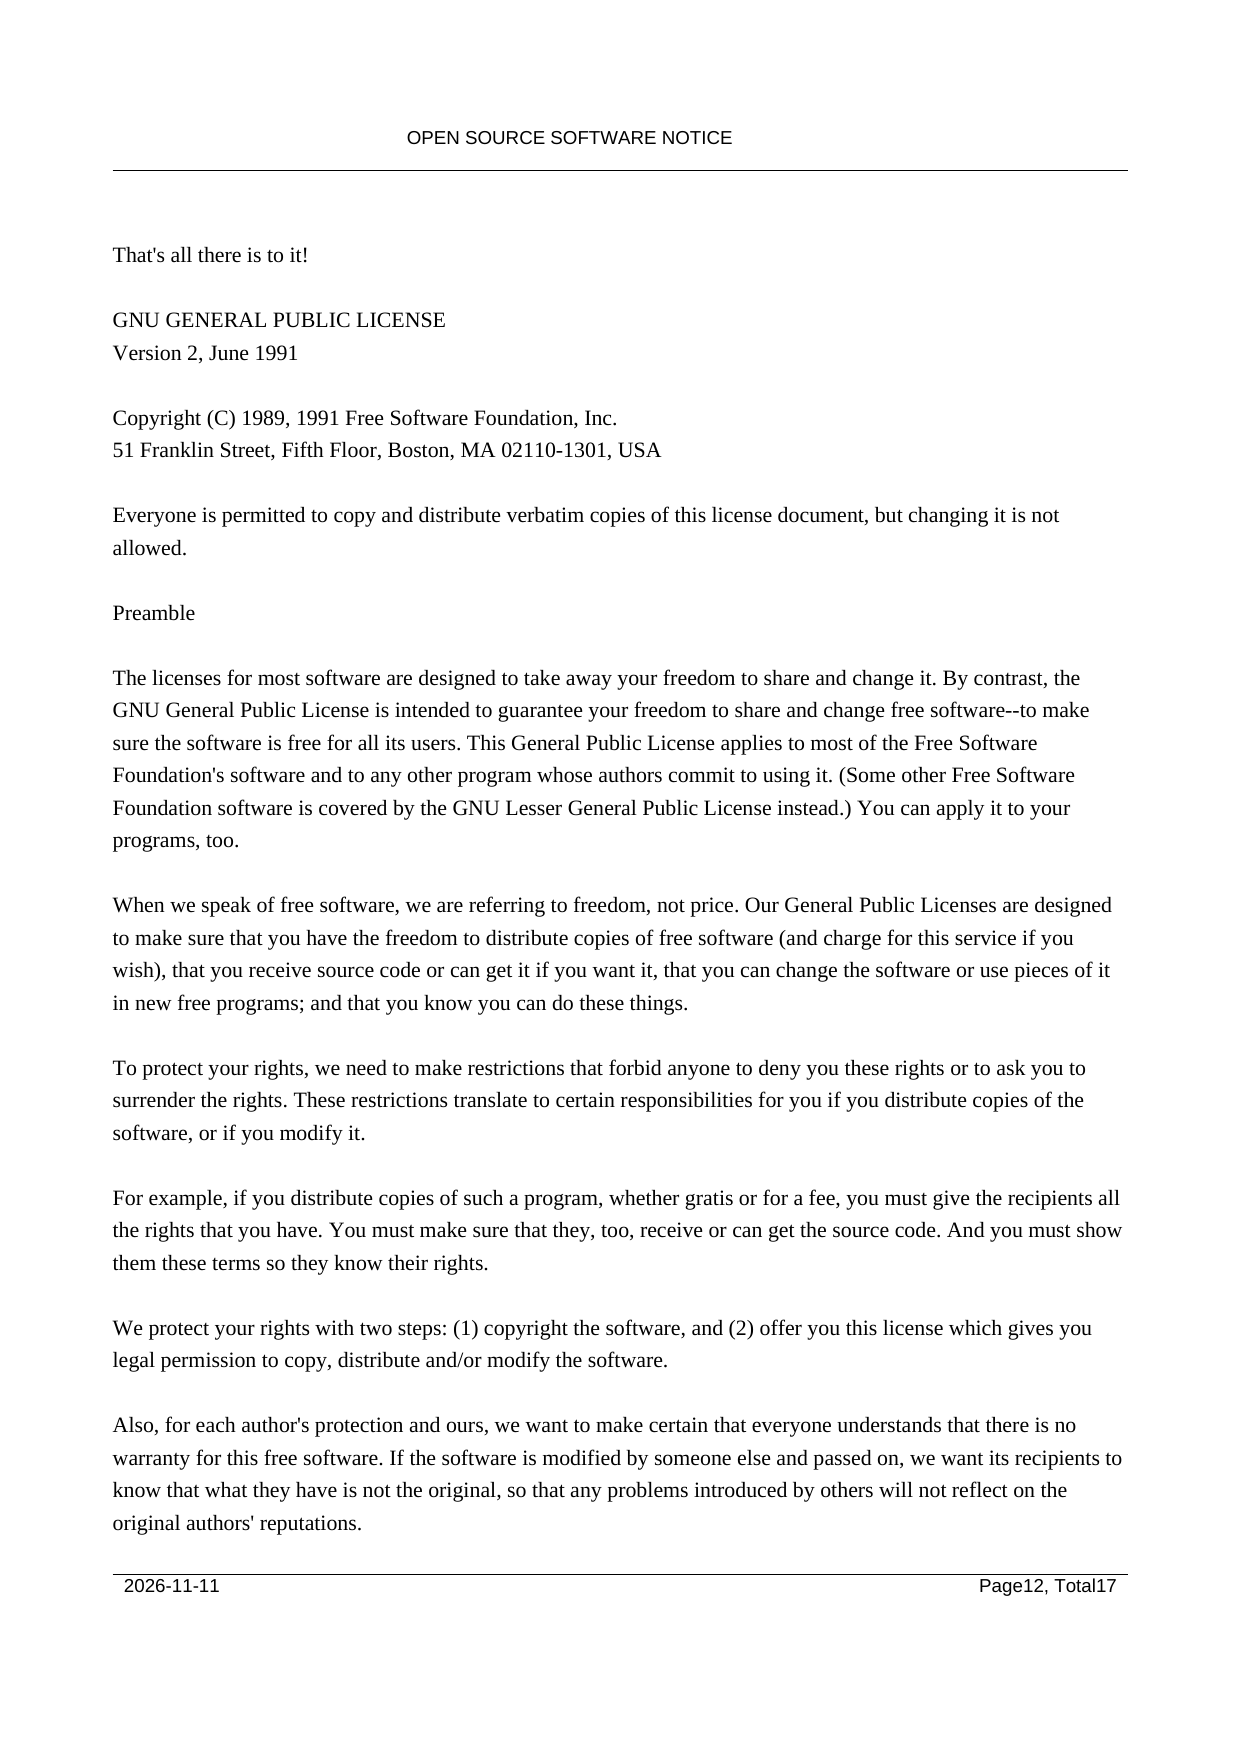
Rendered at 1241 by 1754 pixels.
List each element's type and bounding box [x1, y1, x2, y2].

text [112, 206, 1128, 1539]
